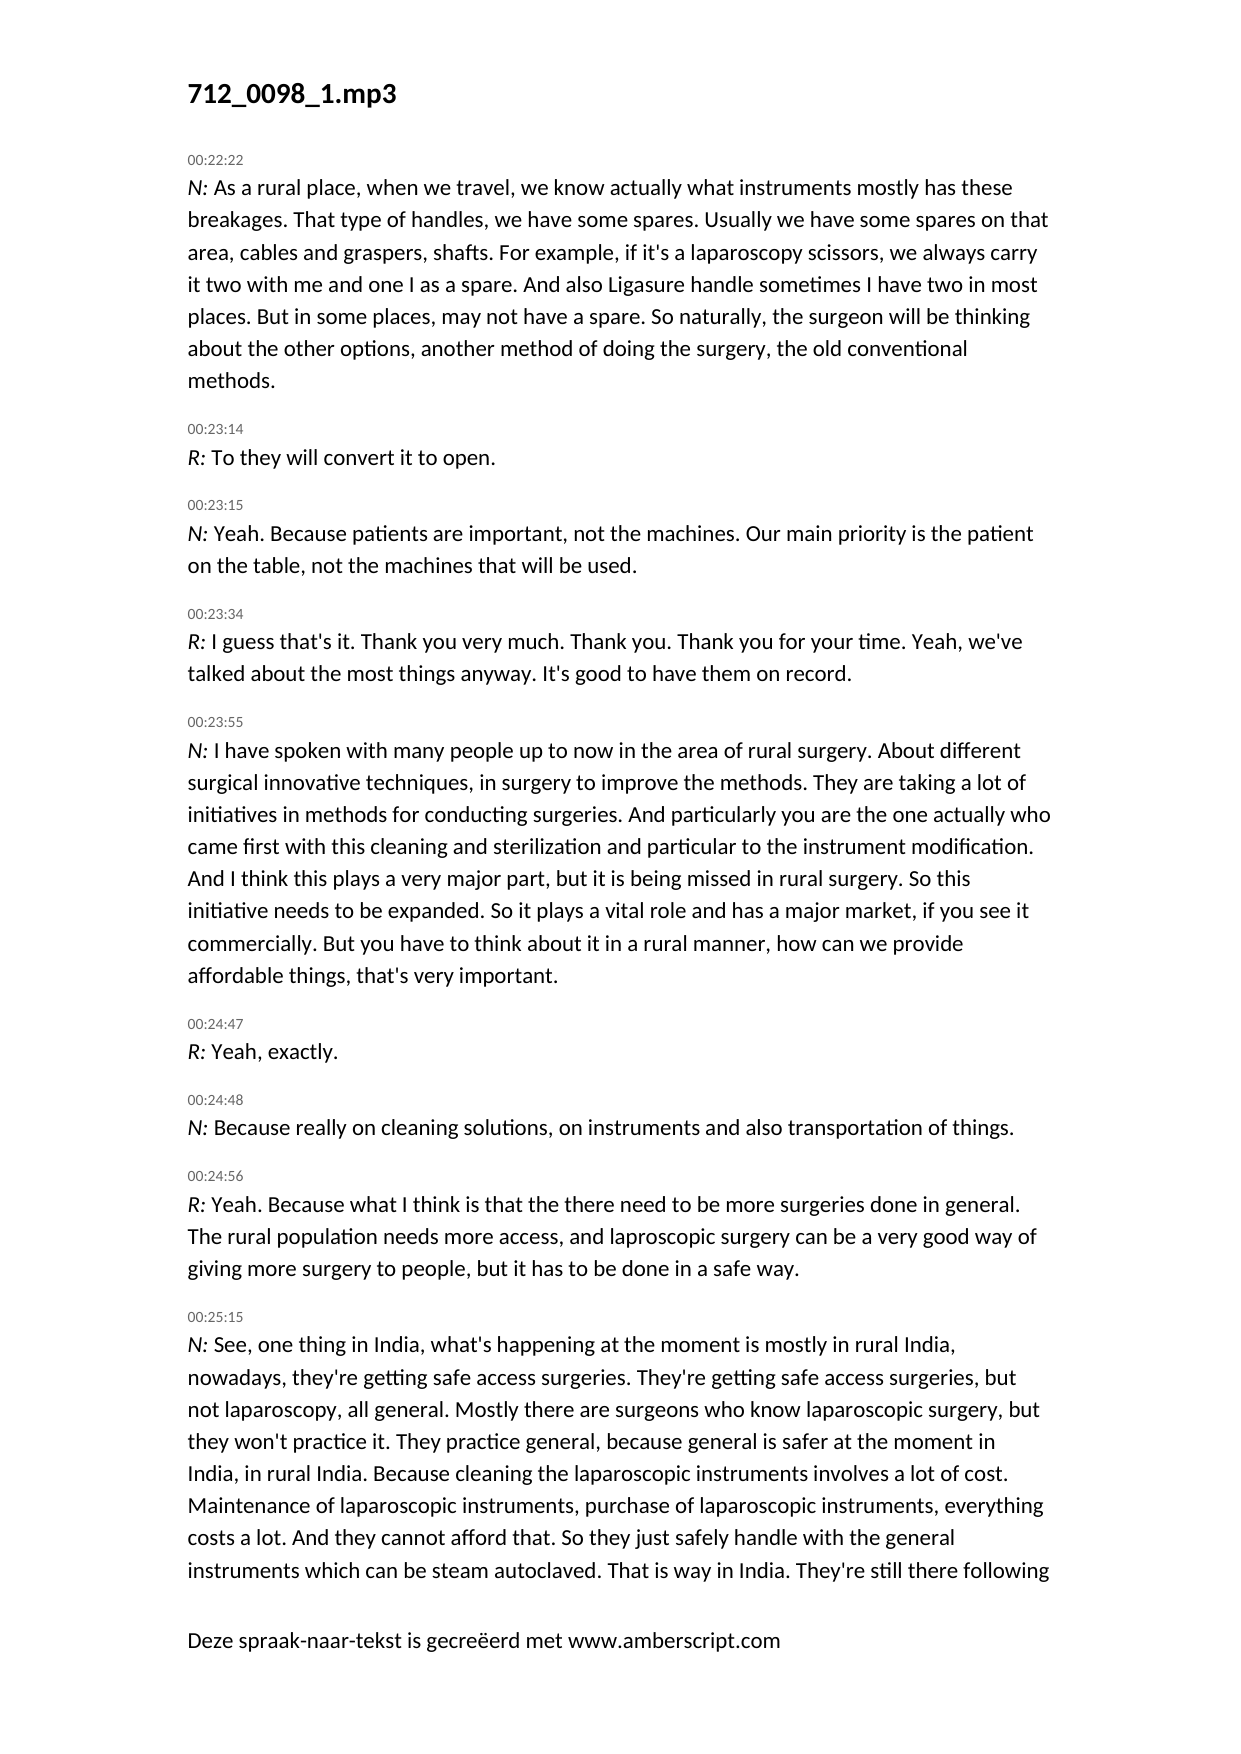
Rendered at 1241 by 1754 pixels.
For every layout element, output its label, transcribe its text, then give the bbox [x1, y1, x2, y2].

text 00:23:34 R: I guess that's it. Thank you very much. Thank you. Thank you for your time. Yeah, we've talked about the most things anyway. It's good to have them on record. [187, 604, 1053, 687]
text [187, 1307, 1053, 1584]
text 00:23:15 N: Yeah. Because patients are important, not the machines. Our main priority is the patient on the table, not the machines that will be used. [187, 496, 1053, 579]
text 00:22:22 N: As a rural place, when we travel, we know actually what instruments mostly has these breakages. That type of handles, we have some spares. Usually we have some spares on that area, cables and graspers, shafts. For example, if it's a laparoscopy scissors, we always carry it two with me and one I as a spare. And also Ligasure handle sometimes I have two in most places. But in some places, may not have a spare. So naturally, the surgeon will be thinking about the other options, another method of doing the surgery, the old conventional methods. [187, 150, 1053, 394]
text 00:24:48 N: Because really on cleaning solutions, on instruments and also transportation of things. [187, 1090, 1053, 1142]
text 00:24:56 R: Yeah. Because what I think is that the there need to be more surgeries done in general. The rural population needs more access, and laproscopic surgery can be a very good way of giving more surgery to people, but it has to be done in a safe way. [187, 1167, 1053, 1282]
text 00:24:47 R: Yeah, exactly. [187, 1014, 1053, 1065]
text 00:23:55 N: I have spoken with many people up to now in the area of rural surgery. About different surgical innovative techniques, in surgery to improve the methods. They are taking a lot of initiatives in methods for conducting surgeries. And particularly you are the one actually who came first with this cleaning and sterilization and particular to the instrument modification. And I think this plays a very major part, but it is being missed in rural surgery. So this initiative needs to be expanded. So it plays a vital role and has a major market, if you see it commercially. But you have to think about it in a rural manner, how can we provide affordable things, that's very important. [187, 712, 1053, 989]
text 00:23:14 R: To they will convert it to open. [187, 419, 1053, 471]
